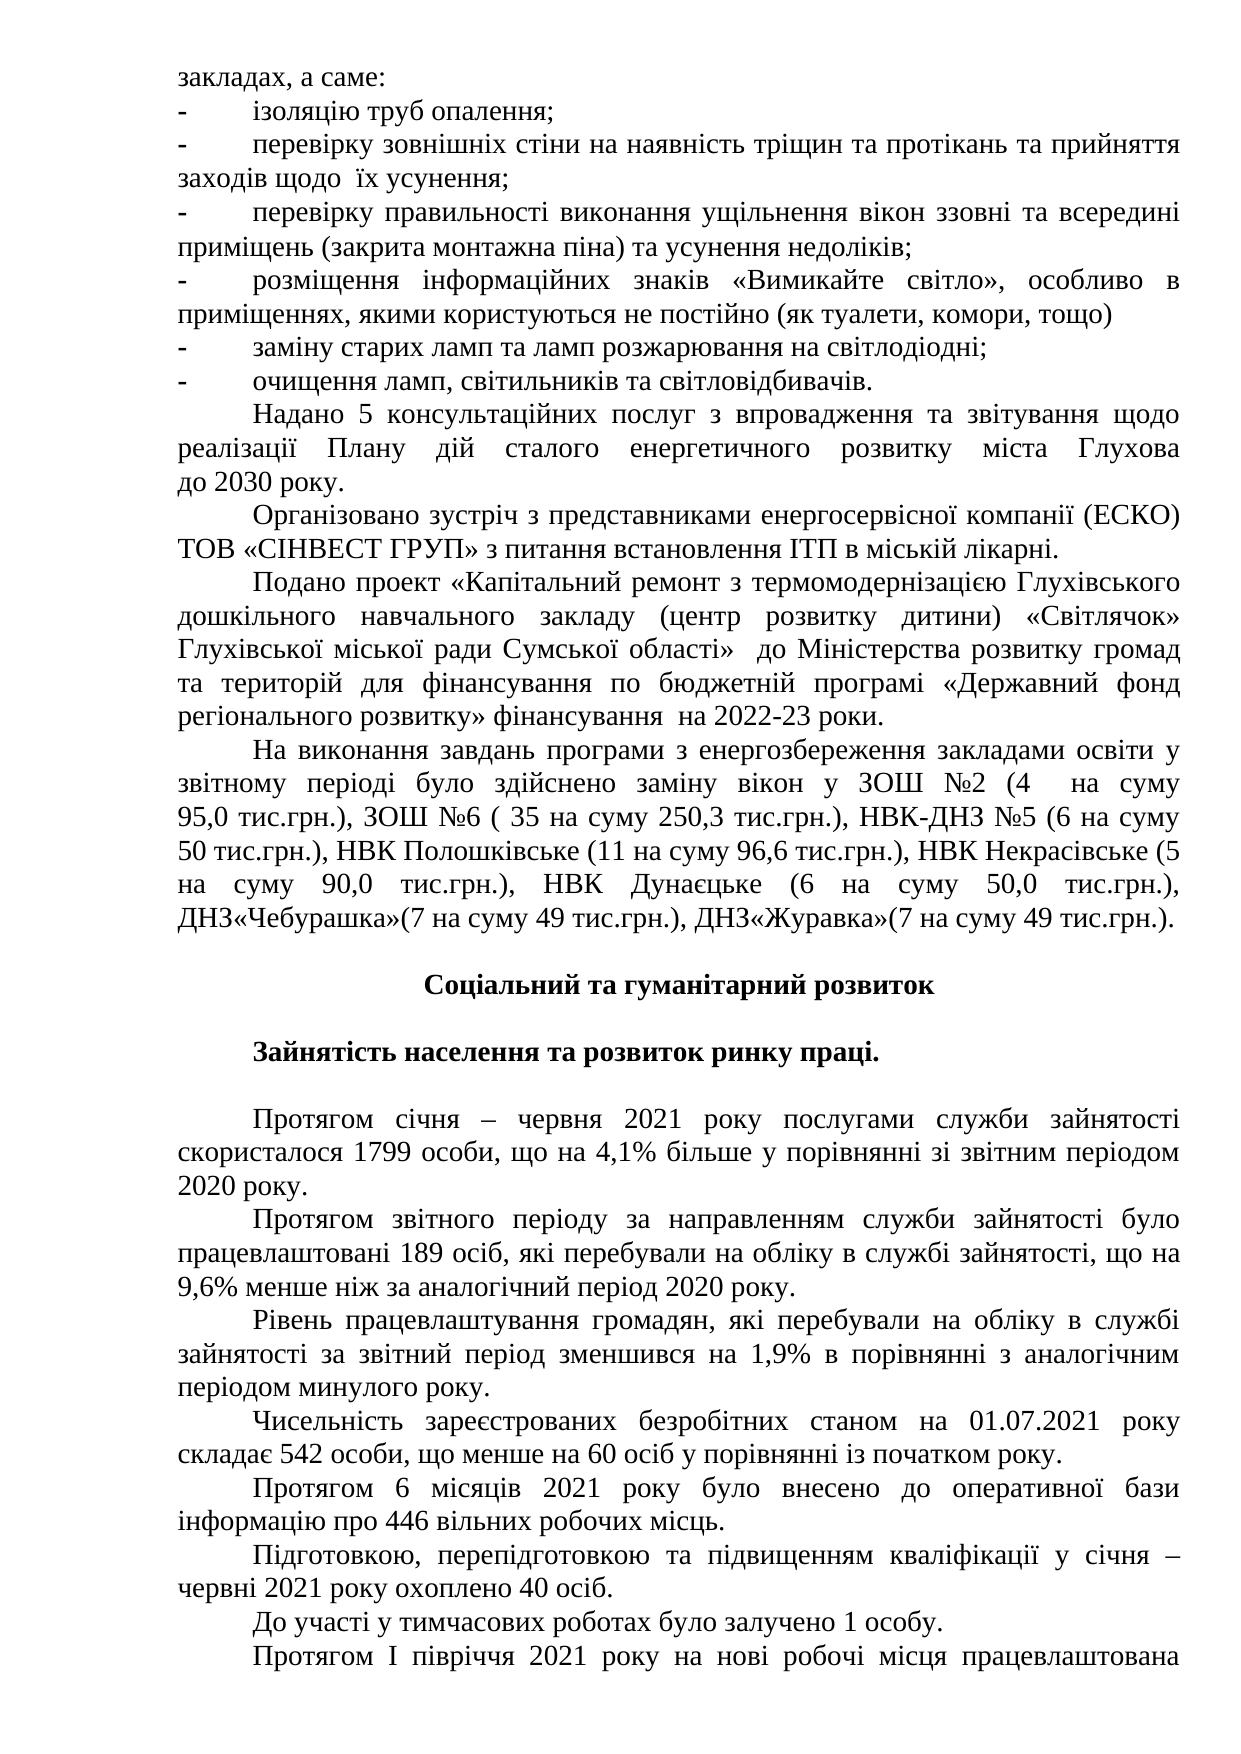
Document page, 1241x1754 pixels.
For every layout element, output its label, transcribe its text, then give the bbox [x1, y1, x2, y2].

text Соціальний та гуманітарний розвиток [177, 967, 1181, 1000]
text До участі у тимчасових роботах було залучено 1 особу. [177, 1604, 1181, 1638]
text Рівень працевлаштування громадян, які перебували на обліку в службі зайнятості за звітний період зменшився на 1,9% в порівнянні з аналогічним періодом минулого року. [177, 1302, 1181, 1403]
text Зайнятість населення та розвиток ринку праці. [177, 1034, 1181, 1067]
text Протягом 6 місяців 2021 року було внесено до оперативної бази інформацію про 446 вільних робочих місць. [177, 1470, 1181, 1537]
list заміну старих ламп та ламп розжарювання на світлодіодні; [177, 329, 1181, 363]
list розміщення інформаційних знаків «Вимикайте світло», особливо в приміщеннях, якими користуються не постійно (як туалети, комори, тощо) [177, 262, 1181, 329]
list очищення ламп, світильників та світловідбивачів. [177, 363, 1181, 397]
text Подано проект «Капітальний ремонт з термомодернізацією Глухівського дошкільного навчального закладу (центр розвитку дитини) «Світлячок» Глухівської міської ради Сумської області» до Міністерства розвитку громад та територій для фінансування по бюджетній програмі «Державний фонд регіонального розвитку» фінансування на 2022-23 роки. [177, 564, 1181, 732]
text Організовано зустріч з представниками енергосервісної компанії (ЕСКО) ТОВ «СІНВЕСТ ГРУП» з питання встановлення ІТП в міській лікарні. [177, 497, 1181, 564]
list перевірку правильності виконання ущільнення вікон ззовні та всередині приміщень (закрита монтажна піна) та усунення недоліків; [177, 193, 1181, 262]
list перевірку зовнішніх стіни на наявність тріщин та протікань та прийняття заходів щодо їх усунення; [177, 126, 1181, 193]
text Підготовкою, перепідготовкою та підвищенням кваліфікації у січня – червні 2021 року охоплено 40 осіб. [177, 1537, 1181, 1604]
text Протягом звітного періоду за направленням служби зайнятості було працевлаштовані 189 осіб, які перебували на обліку в службі зайнятості, що на 9,6% менше ніж за аналогічний період 2020 року. [177, 1202, 1181, 1302]
list ізоляцію труб опалення; [177, 93, 1181, 126]
text Чисельність зареєстрованих безробітних станом на 01.07.2021 року складає 542 особи, що менше на 60 осіб у порівнянні із початком року. [177, 1403, 1181, 1470]
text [177, 1638, 1181, 1671]
text Надано 5 консультаційних послуг з впровадження та звітування щодо реалізації Плану дій сталого енергетичного розвитку міста Глухова до 2030 року. [177, 397, 1181, 497]
text На виконання завдань програми з енергозбереження закладами освіти у звітному періоді було здійснено заміну вікон у ЗОШ №2 (4 на суму 95,0 тис.грн.), ЗОШ №6 ( 35 на суму 250,3 тис.грн.), НВК-ДНЗ №5 (6 на суму 50 тис.грн.), НВК Полошківське (11 на суму 96,6 тис.грн.), НВК Некрасівське (5 на суму 90,0 тис.грн.), НВК Дунаєцьке (6 на суму 50,0 тис.грн.), ДНЗ«Чебурашка»(7 на суму 49 тис.грн.), ДНЗ«Журавка»(7 на суму 49 тис.грн.). [177, 732, 1181, 933]
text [177, 59, 1181, 93]
text Протягом січня – червня 2021 року послугами служби зайнятості скористалося 1799 особи, що на 4,1% більше у порівнянні зі звітним періодом 2020 року. [177, 1101, 1181, 1202]
